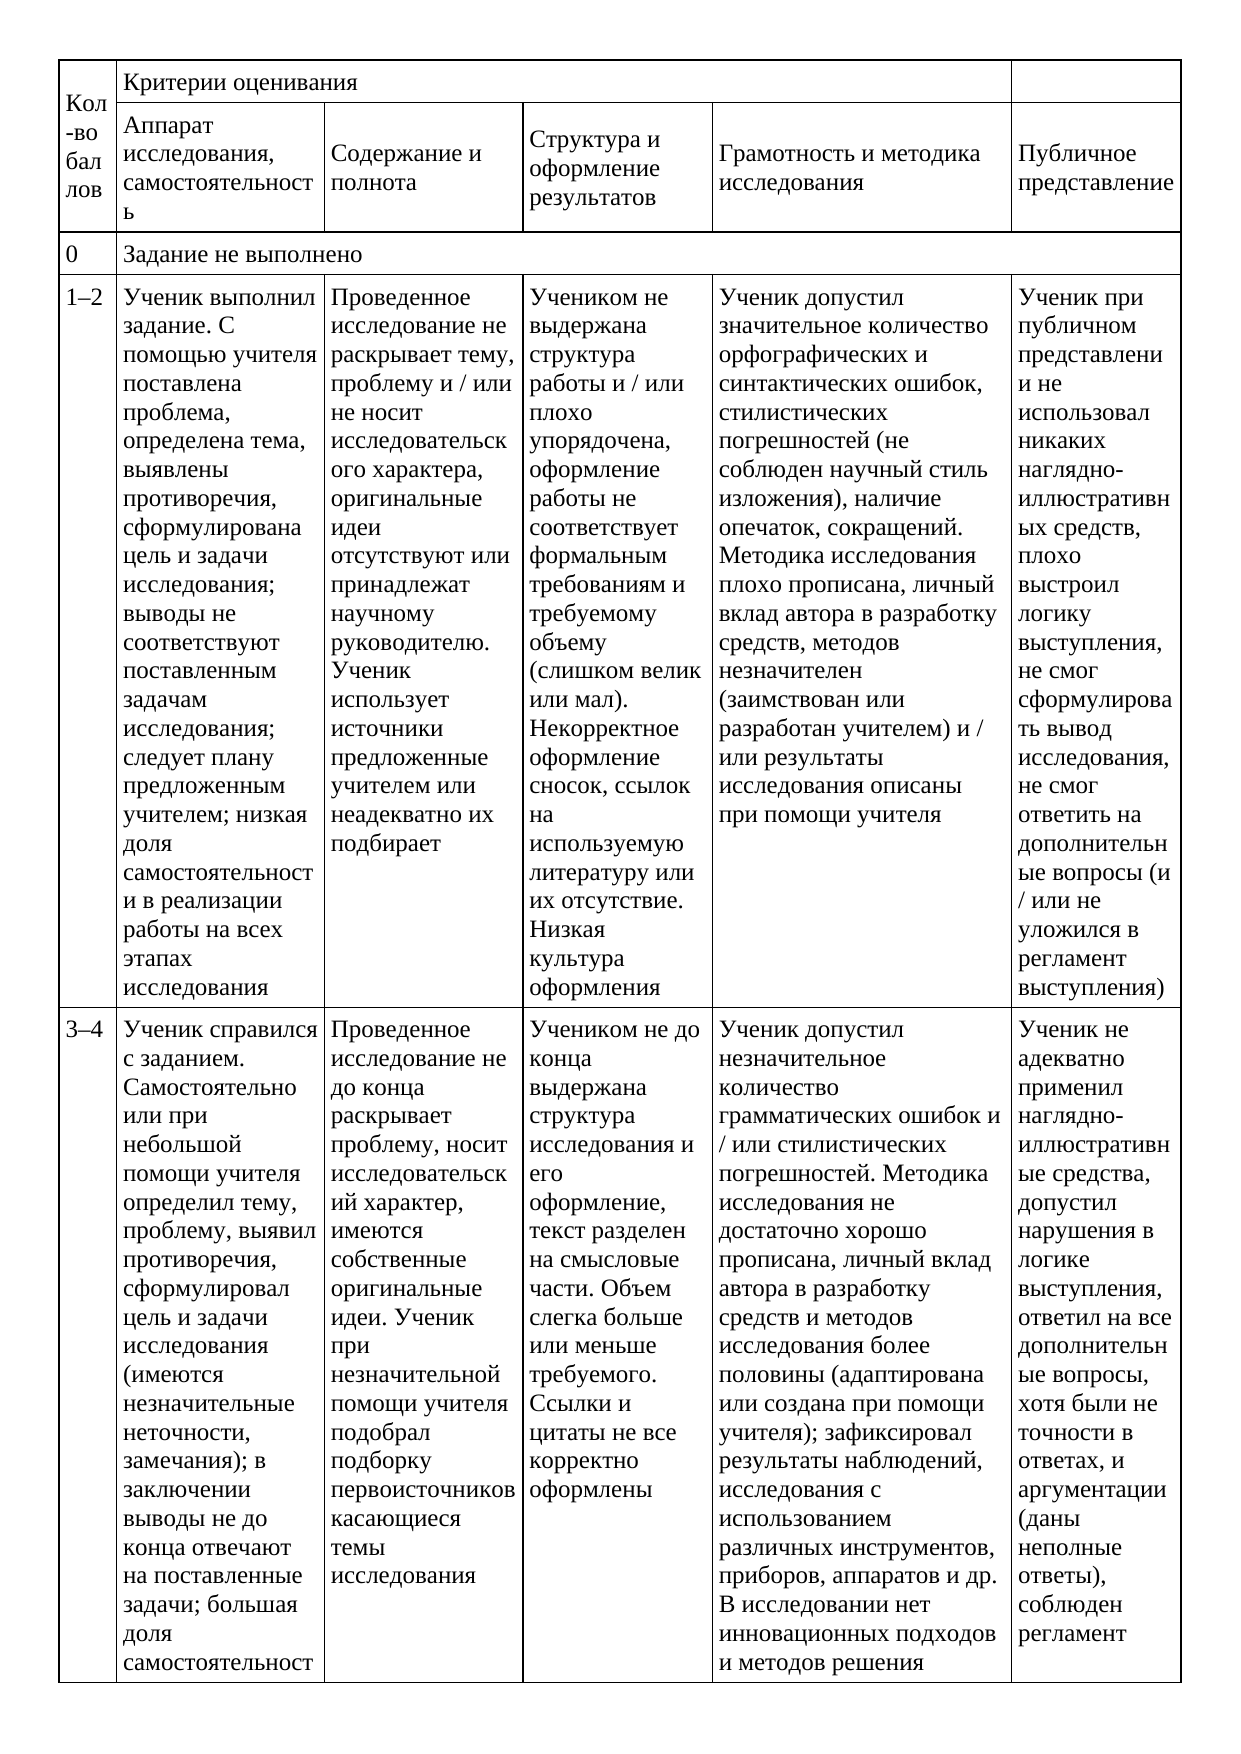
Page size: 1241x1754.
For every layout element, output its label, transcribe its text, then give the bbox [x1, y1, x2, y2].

table_cell Публичное представление [1012, 103, 1180, 231]
table_cell Учеником не выдержана структура работы и / или плохо упорядочена, оформление работы не соответствует формальным требованиям и требуемому объему (слишком велик или мал). Некорректное оформление сносок, ссылок на используемую литературу или их отсутствие. Низкая культура оформления [524, 275, 712, 1007]
table_header Критерии оценивания [117, 61, 1011, 102]
table_cell Содержание и полнота [325, 103, 522, 231]
table_cell Структура и оформление результатов [524, 103, 712, 231]
table_cell Ученик допустил значительное количество орфографических и синтактических ошибок, стилистических погрешностей (не соблюден научный стиль изложения), наличие опечаток, сокращений. Методика исследования плохо прописана, личный вклад автора в разработку средств, методов незначителен (заимствован или разработан учителем) и / или результаты исследования описаны при помощи учителя [713, 275, 1011, 1007]
table_cell Задание не выполнено [117, 233, 1180, 274]
table_cell Ученик выполнил задание. С помощью учителя поставлена проблема, определена тема, выявлены противоречия, сформулирована цель и задачи исследования; выводы не соответствуют поставленным задачам исследования; следует плану предложенным учителем; низкая доля самостоятельности в реализации работы на всех этапах исследования [117, 275, 324, 1007]
table_header Кол-во баллов [60, 61, 116, 231]
table_cell Аппарат исследования, самостоятельность [117, 103, 324, 231]
table_cell 0 [60, 233, 116, 274]
table_cell Проведенное исследование не раскрывает тему, проблему и / или не носит исследовательского характера, оригинальные идеи отсутствуют или принадлежат научному руководителю. Ученик использует источники предложенные учителем или неадекватно их подбирает [325, 275, 522, 1007]
table_cell Ученик при публичном представлении не использовал никаких наглядно-иллюстративных средств, плохо выстроил логику выступления, не смог сформулировать вывод исследования, не смог ответить на дополнительные вопросы (и / или не уложился в регламент выступления) [1012, 275, 1180, 1007]
table_header [1012, 61, 1180, 102]
table_cell 1–2 [60, 275, 116, 1007]
table_cell 3–4 [60, 1008, 116, 1682]
table_cell Грамотность и методика исследования [713, 103, 1011, 231]
